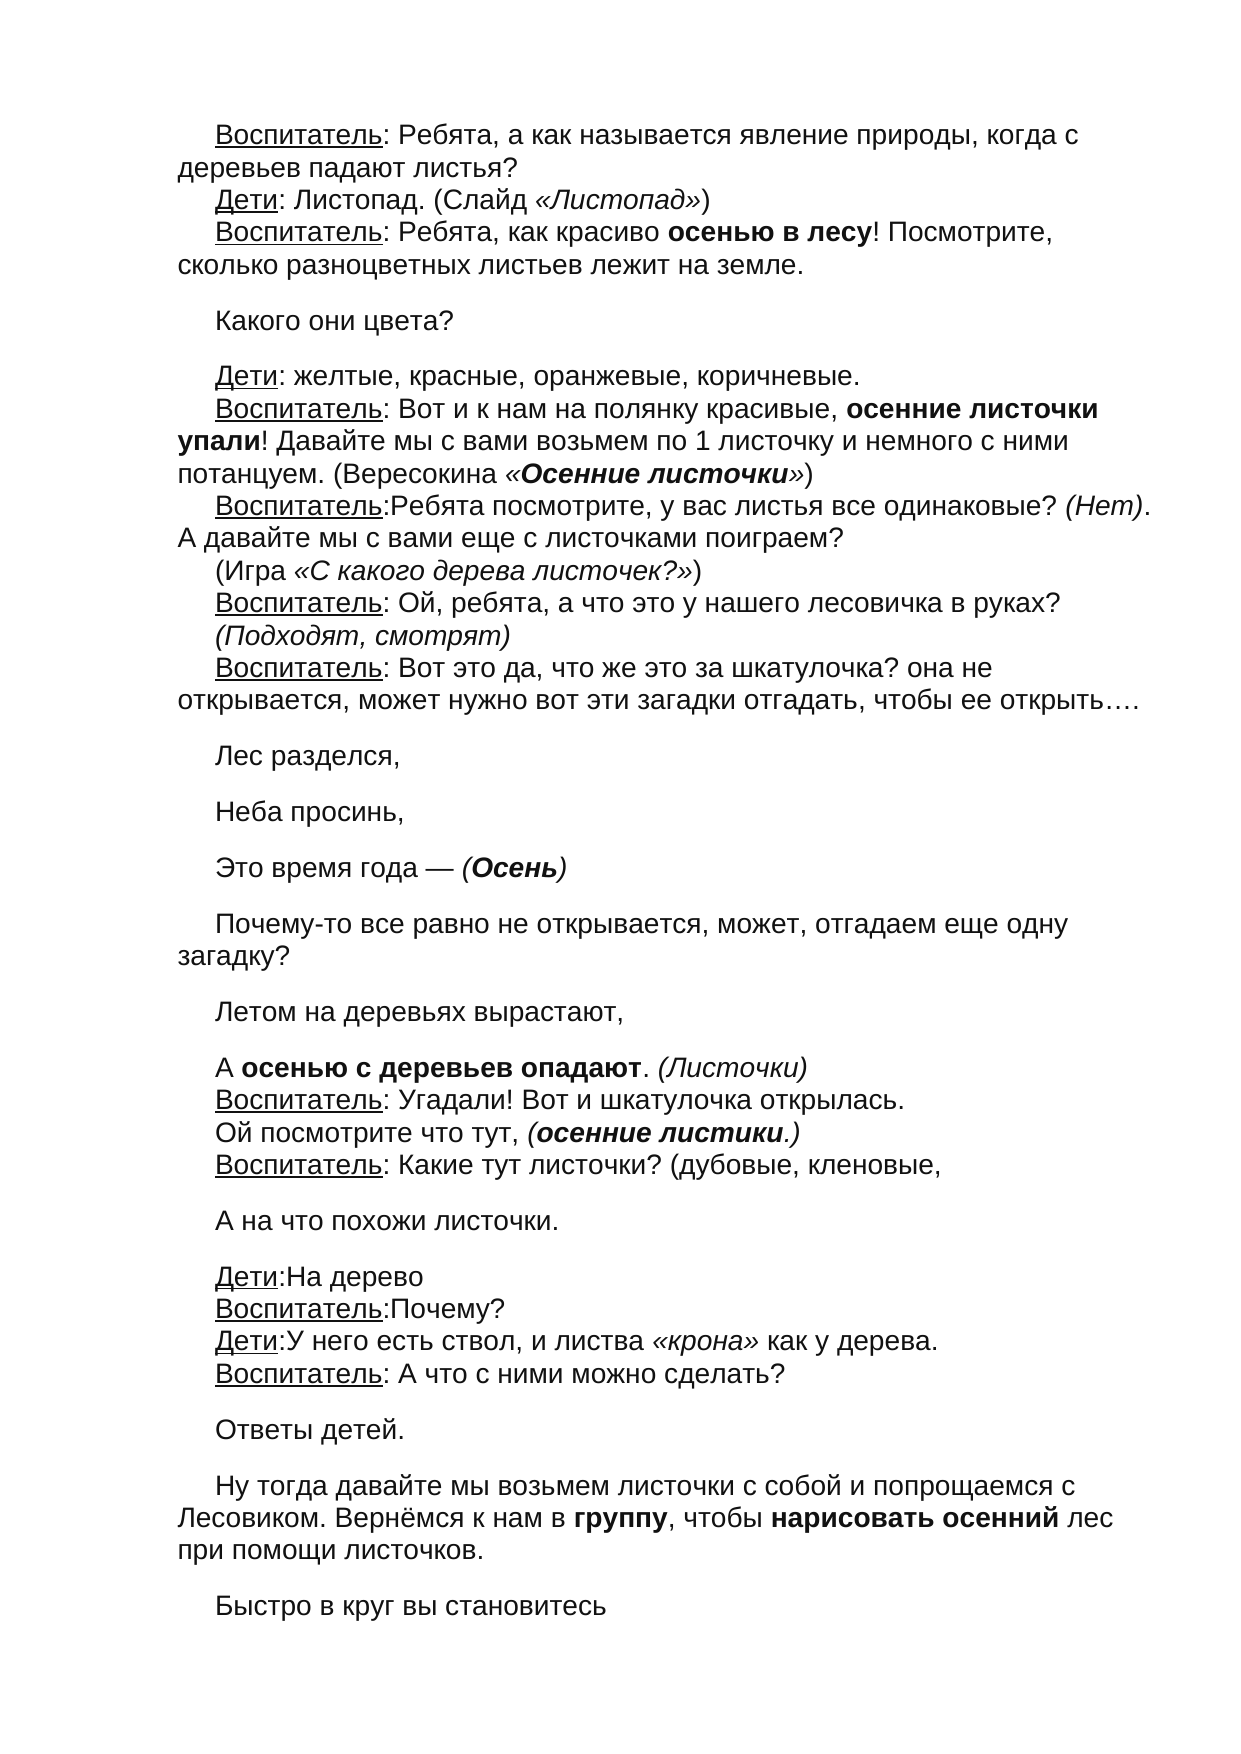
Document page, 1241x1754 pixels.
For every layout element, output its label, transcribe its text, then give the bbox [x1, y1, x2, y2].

text Воспитатель: Вот это да, что же это за шкатулочка? она не открывается, может нужно вот эти загадки отгадать, чтобы ее открыть…. [177, 651, 1152, 716]
text Дети: Листопад. (Слайд «Листопад») [177, 183, 1152, 215]
text Неба просинь, [177, 795, 1152, 827]
text Дети:На дерево [177, 1259, 1152, 1292]
text А на что похожи листочки. [177, 1204, 1152, 1236]
text Быстро в круг вы становитесь [177, 1589, 1152, 1621]
text Воспитатель:Ребята посмотрите, у вас листья все одинаковые? (Нет). А давайте мы с вами еще с листочками поиграем? [177, 489, 1152, 554]
text (Подходят, смотрят) [177, 618, 1152, 651]
text Ответы детей. [177, 1413, 1152, 1445]
text Какого они цвета? [177, 303, 1152, 336]
text Воспитатель: А что с ними можно сделать? [177, 1357, 1152, 1389]
text Дети:У него есть ствол, и листва «крона» как у дерева. [177, 1324, 1152, 1357]
text Лес разделся, [177, 739, 1152, 772]
text Воспитатель: Ребята, а как называется явление природы, когда с деревьев падают листья? [177, 118, 1152, 183]
text Воспитатель: Угадали! Вот и шкатулочка открылась. [177, 1083, 1152, 1116]
text Ну тогда давайте мы возьмем листочки с собой и попрощаемся с Лесовиком. Вернёмся к нам в группу, чтобы нарисовать осенний лес при помощи листочков. [177, 1468, 1152, 1566]
text А осенью с деревьев опадают. (Листочки) [177, 1051, 1152, 1083]
text Ой посмотрите что тут, (осенние листики.) [177, 1116, 1152, 1148]
text Воспитатель: Ой, ребята, а что это у нашего лесовичка в руках? [177, 586, 1152, 618]
text Почему-то все равно не открывается, может, отгадаем еще одну загадку? [177, 907, 1152, 971]
text Воспитатель:Почему? [177, 1292, 1152, 1324]
text Это время года — (Осень) [177, 851, 1152, 883]
text Воспитатель: Ребята, как красиво осенью в лесу! Посмотрите, сколько разноцветных листьев лежит на земле. [177, 215, 1152, 280]
text Летом на деревьях вырастают, [177, 995, 1152, 1027]
text (Игра «С какого дерева листочек?») [177, 554, 1152, 586]
text Воспитатель: Какие тут листочки? (дубовые, кленовые, [177, 1148, 1152, 1180]
text Дети: желтые, красные, оранжевые, коричневые. [177, 359, 1152, 392]
text Воспитатель: Вот и к нам на полянку красивые, осенние листочки упали! Давайте мы с вами возьмем по 1 листочку и немного с ними потанцуем. (Вересокина «Осенние листочки») [177, 392, 1152, 489]
